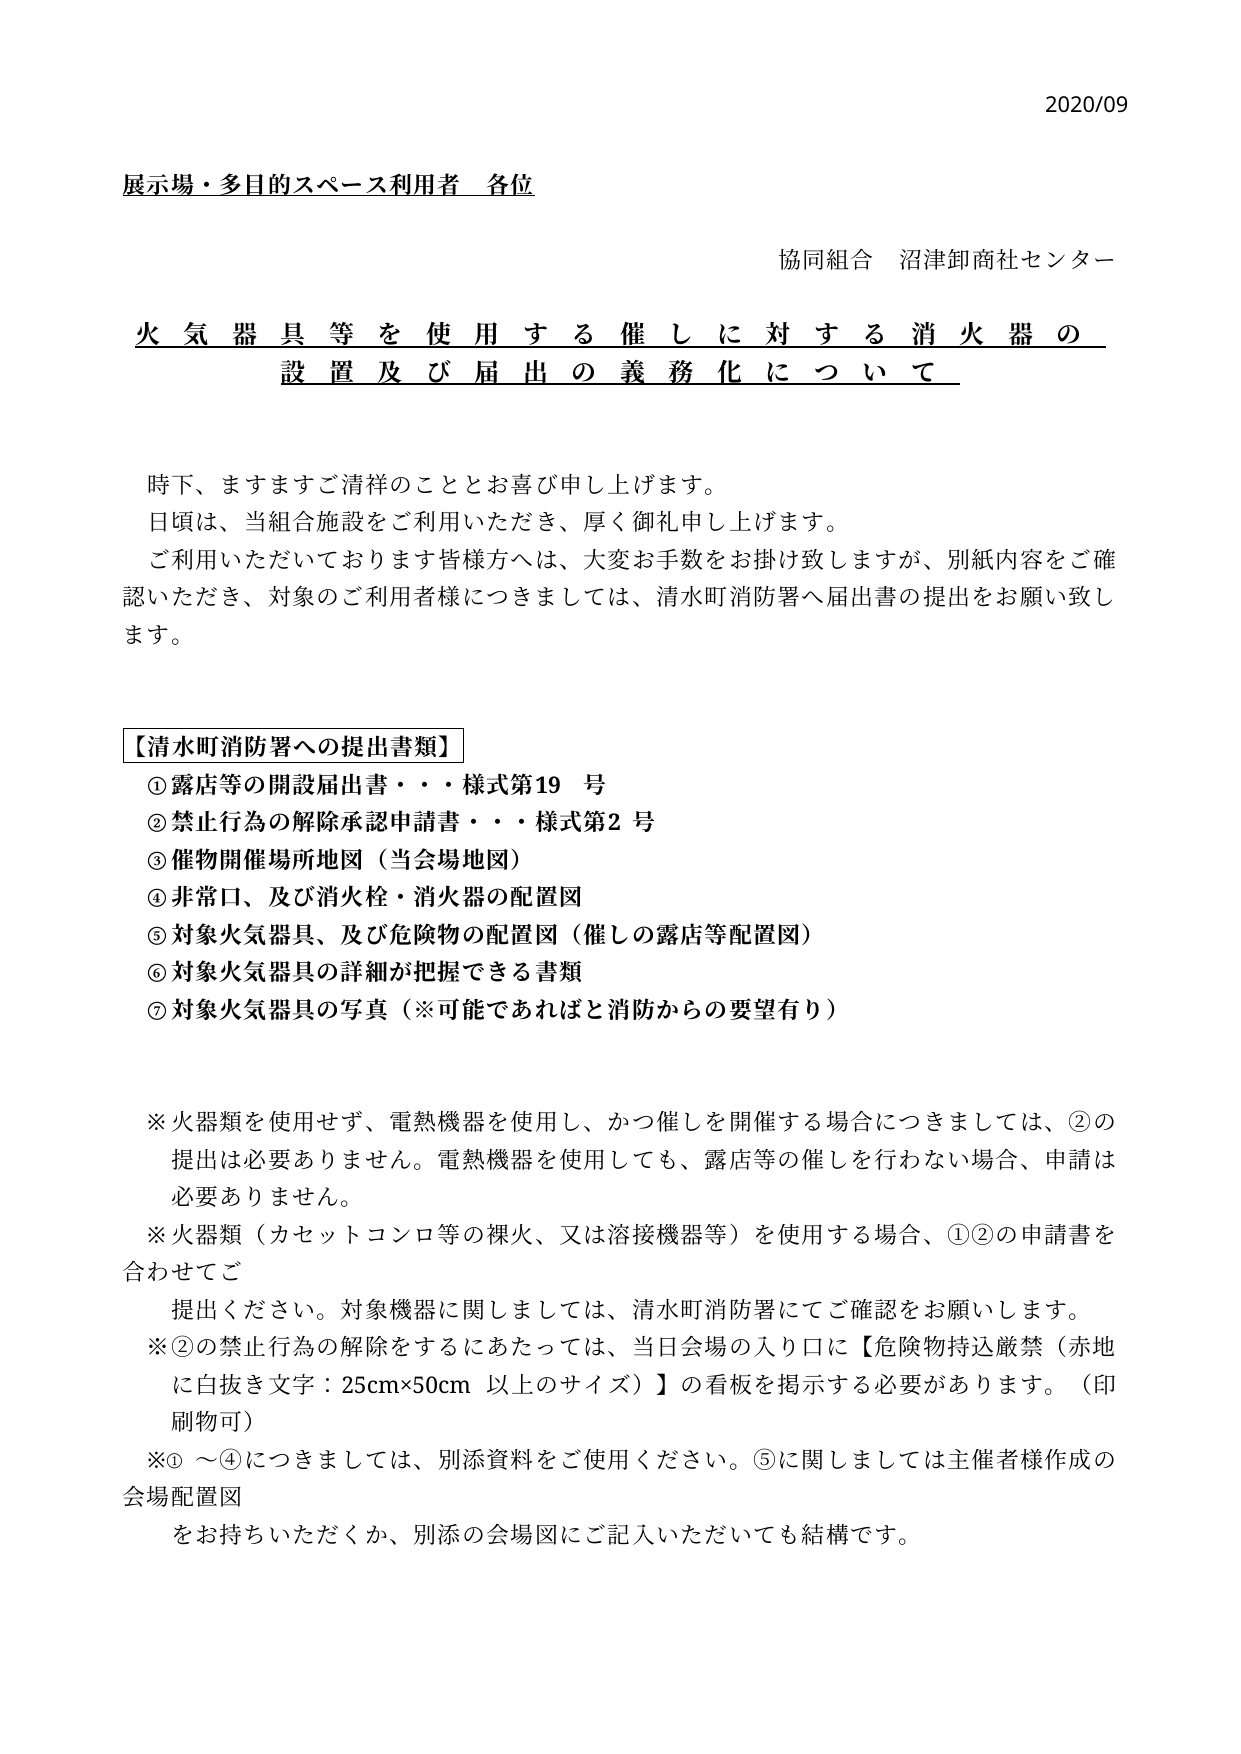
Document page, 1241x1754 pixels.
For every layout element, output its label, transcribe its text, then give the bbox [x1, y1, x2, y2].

text ※②の禁止行為の解除をするにあたっては、当日会場の入り口に【危険物持込厳禁（赤地に白抜き文字：25cm×50cm以上のサイズ）】の看板を掲示する必要があります。（印刷物可） [122, 1327, 1118, 1439]
text ⑥対象火気器具の詳細が把握できる書類 [122, 952, 1118, 989]
text 時下、ますますご清祥のこととお喜び申し上げます。 [122, 464, 1118, 502]
text ③催物開催場所地図（当会場地図） [122, 839, 1118, 877]
text ※①～④につきましては、別添資料をご使用ください。⑤に関しましては主催者様作成の会場配置図 [122, 1439, 1118, 1514]
text 協同組合 沼津卸商社センター [122, 239, 1118, 277]
text ⑦対象火気器具の写真（※可能であればと消防からの要望有り） [122, 989, 1118, 1027]
text ①露店等の開設届出書・・・様式第19号 [122, 764, 1118, 802]
text 【清水町消防署への提出書類】 [122, 727, 1118, 764]
text 火気器具等を使用する催しに対する消火器の設置及び届出の義務化について [122, 314, 1118, 389]
text ②禁止行為の解除承認申請書・・・様式第2号 [122, 802, 1118, 839]
text ※火器類（カセットコンロ等の裸火、又は溶接機器等）を使用する場合、①②の申請書を合わせてご [122, 1214, 1118, 1289]
text ※火器類を使用せず、電熱機器を使用し、かつ催しを開催する場合につきましては、②の提出は必要ありません。電熱機器を使用しても、露店等の催しを行わない場合、申請は必要ありません。 [144, 1102, 1118, 1214]
text ⑤対象火気器具、及び危険物の配置図（催しの露店等配置図） [122, 914, 1118, 952]
text ④非常口、及び消火栓・消火器の配置図 [122, 877, 1118, 914]
text をお持ちいただくか、別添の会場図にご記入いただいても結構です。 [122, 1514, 1118, 1552]
text 日頃は、当組合施設をご利用いただき、厚く御礼申し上げます。 [122, 502, 1118, 539]
text 提出ください。対象機器に関しましては、清水町消防署にてご確認をお願いします。 [122, 1289, 1118, 1327]
text ご利用いただいております皆様方へは、大変お手数をお掛け致しますが、別紙内容をご確認いただき、対象のご利用者様につきましては、清水町消防署へ届出書の提出をお願い致します。 [122, 539, 1118, 652]
text 展示場・多目的スペース利用者 各位 [122, 164, 1118, 202]
